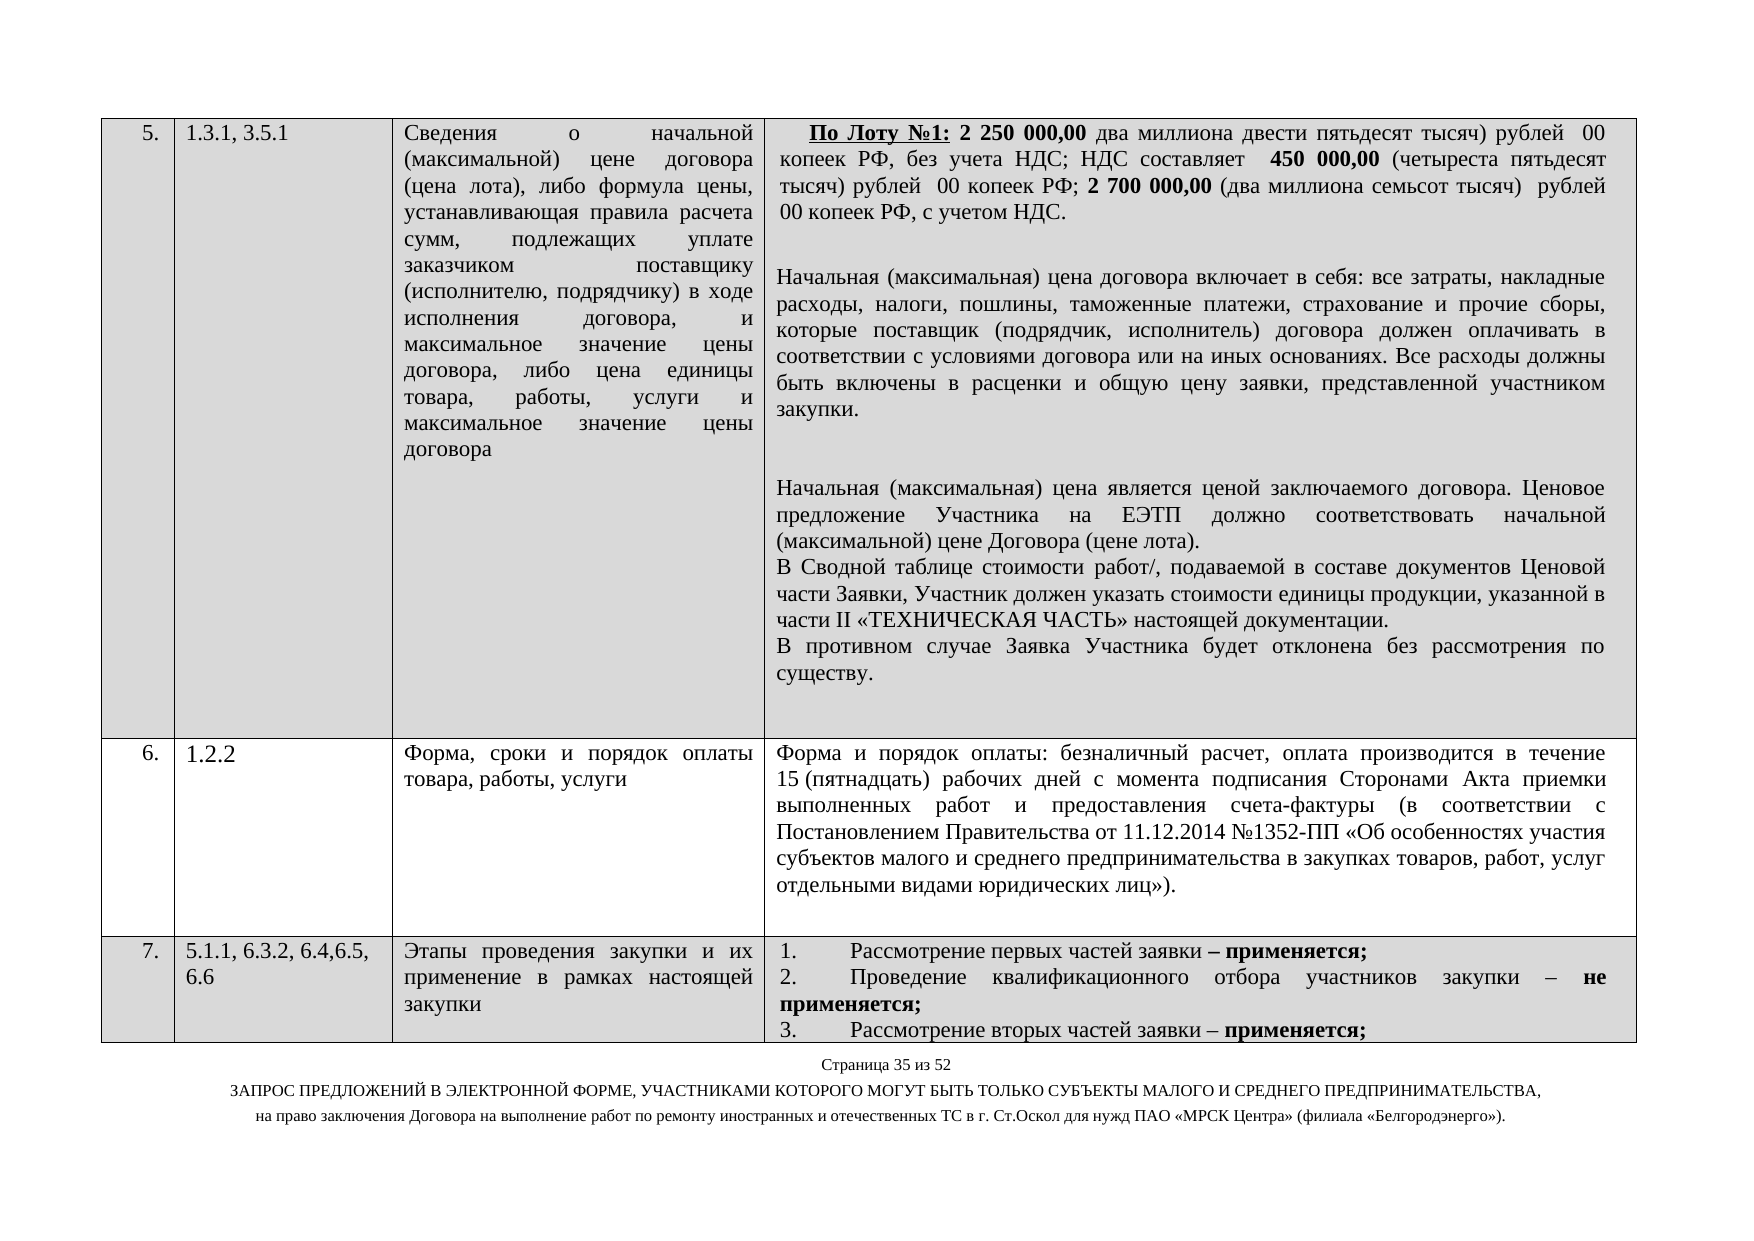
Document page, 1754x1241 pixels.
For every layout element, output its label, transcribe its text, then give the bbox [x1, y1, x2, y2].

table_cell Форма, сроки и порядок оплаты товара, работы, услуги [393, 739, 764, 936]
table_cell Форма и порядок оплаты: безналичный расчет, оплата производится в течение 15 (пятнадцать) рабочих дней с момента подписания Сторонами Акта приемки выполненных работ и предоставления счета-фактуры (в соответствии с Постановлением Правительства от 11.12.2014 №1352-ПП «Об особенностях участия субъектов малого и среднего предпринимательства в закупках товаров, работ, услуг отдельными видами юридических лиц»). [765, 739, 1636, 936]
table_cell Сведения о начальной (максимальной) цене договора (цена лота), либо формула цены, устанавливающая правила расчета сумм, подлежащих уплате заказчиком поставщику (исполнителю, подрядчику) в ходе исполнения договора, и максимальное значение цены договора, либо цена единицы товара, работы, услуги и максимальное значение цены договора [393, 119, 764, 738]
table_cell 1.2.2 [175, 739, 392, 936]
table_cell 1.3.1, 3.5.1 [175, 119, 392, 738]
table_cell [102, 119, 174, 738]
table_cell По Лоту №1: 2 250 000,00 два миллиона двести пятьдесят тысяч) рублей 00 копеек РФ, без учета НДС; НДС составляет 450 000,00 (четыреста пятьдесят тысяч) рублей 00 копеек РФ; 2 700 000,00 (два миллиона семьсот тысяч) рублей 00 копеек РФ, с учетом НДС. Начальная (максимальная) цена договора включает в себя: все затраты, накладные расходы, налоги, пошлины, таможенные платежи, страхование и прочие сборы, которые поставщик (подрядчик, исполнитель) договора должен оплачивать в соответствии с условиями договора или на иных основаниях. Все расходы должны быть включены в расценки и общую цену заявки, представленной участником закупки. Начальная (максимальная) цена является ценой заключаемого договора. Ценовое предложение Участника на ЕЭТП должно соответствовать начальной (максимальной) цене Договора (цене лота). В Сводной таблице стоимости работ/, подаваемой в составе документов Ценовой части Заявки, Участник должен указать стоимости единицы продукции, указанной в части II «ТЕХНИЧЕСКАЯ ЧАСТЬ» настоящей документации. В противном случае Заявка Участника будет отклонена без рассмотрения по существу. [765, 119, 1636, 738]
table_cell [102, 937, 174, 1042]
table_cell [393, 937, 764, 1042]
table_cell [102, 739, 174, 936]
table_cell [765, 937, 1636, 1042]
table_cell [175, 937, 392, 1042]
